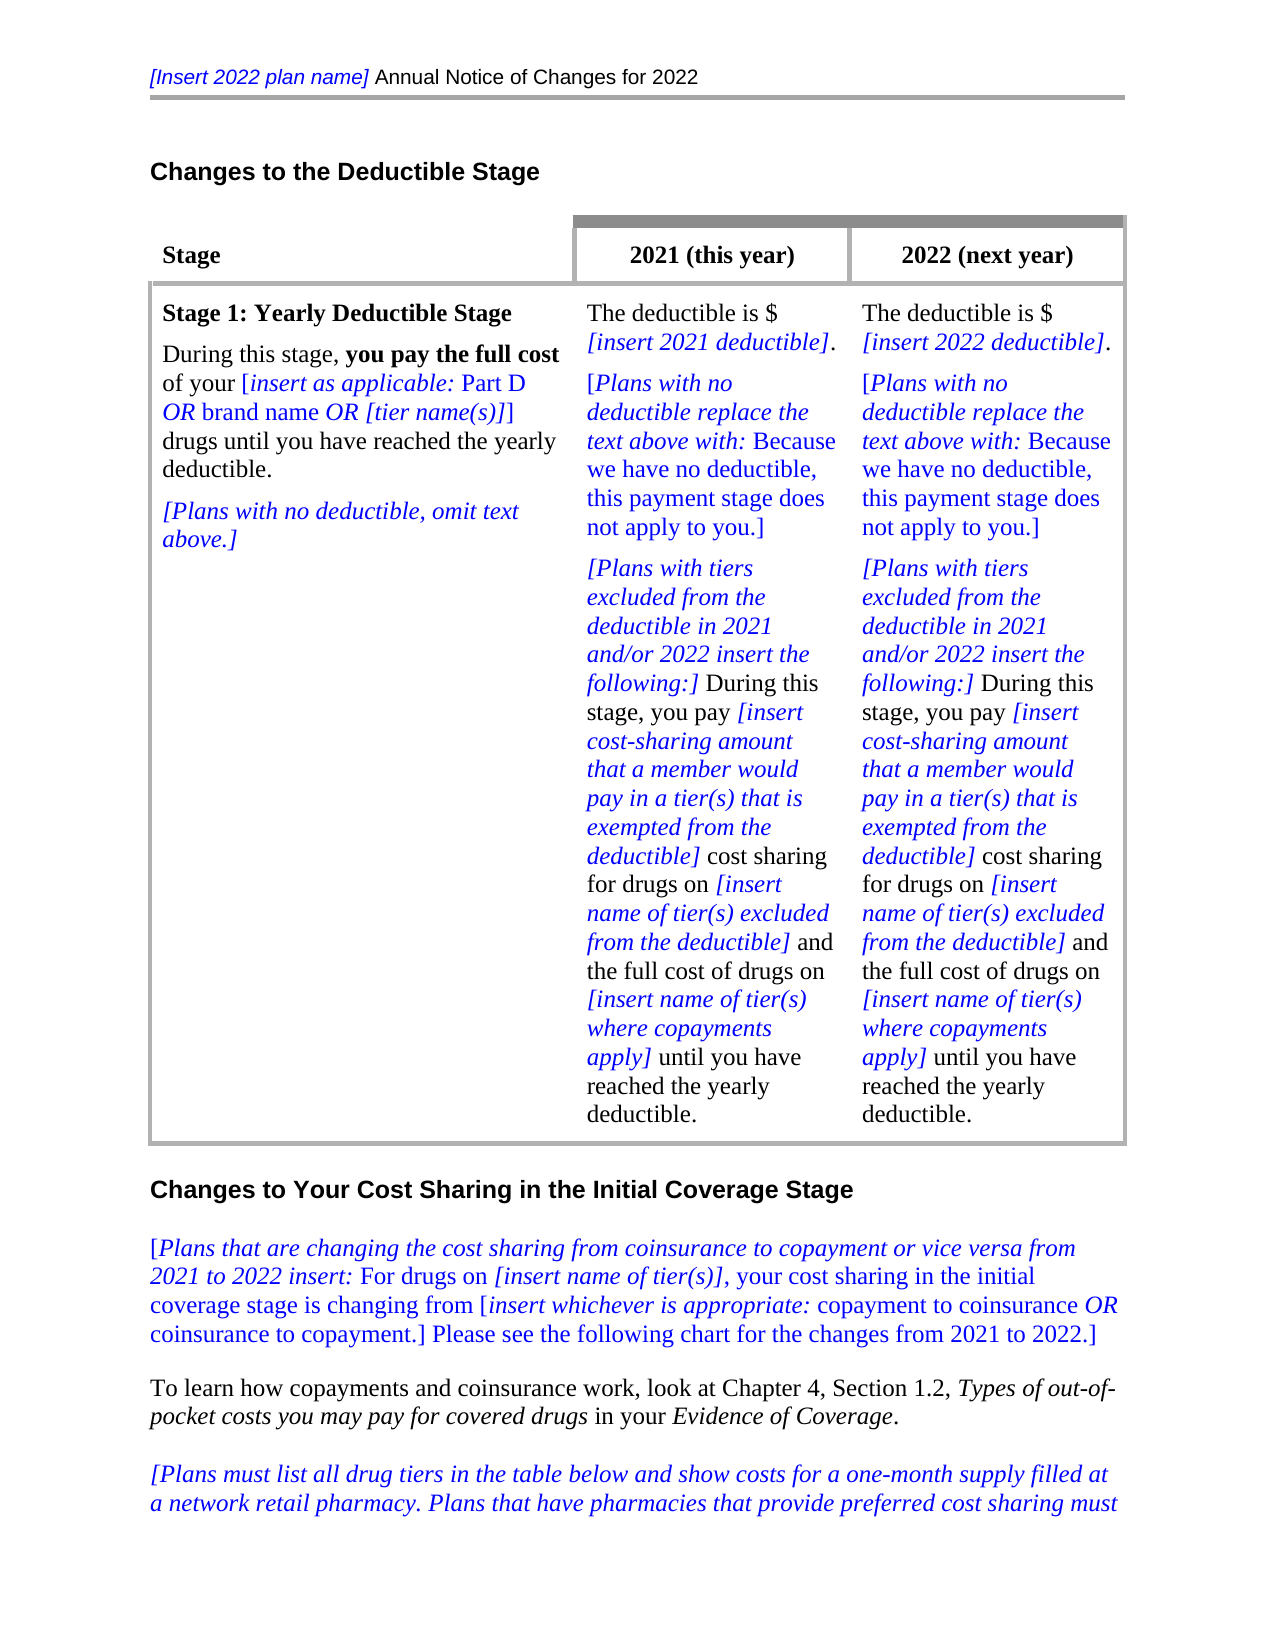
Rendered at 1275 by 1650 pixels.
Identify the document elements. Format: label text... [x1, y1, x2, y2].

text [150, 1459, 1125, 1517]
table_header 2022 (next year) [852, 228, 1123, 281]
subtitle Changes to the Deductible Stage [150, 157, 1125, 186]
table_cell Stage 1: Yearly Deductible Stage During this stage, you pay the full cost of your [insert as applicable: Part D OR brand name OR [tier name(s)]] drugs until you have reached the yearly deductible. [Plans with no deductible, omit text above.] [152, 282, 575, 1141]
text [Plans that are changing the cost sharing from coinsurance to copayment or vice versa from 2021 to 2022 insert: For drugs on [insert name of tier(s)], your cost sharing in the initial coverage stage is changing from [insert whichever is appropriate: copayment to coinsurance OR coinsurance to copayment.] Please see the following chart for the changes from 2021 to 2022.] [150, 1233, 1125, 1348]
table_header 2021 (this year) [577, 228, 847, 281]
table_header Stage [150, 215, 573, 281]
table_cell The deductible is $[insert 2022 deductible]. [Plans with no deductible replace the text above with: Because we have no deductible, this payment stage does not apply to you.] [Plans with tiers excluded from the deductible in 2021 and/or 2022 insert the following:] During this stage, you pay [insert cost-sharing amount that a member would pay in a tier(s) that is exempted from the deductible] cost sharing for drugs on [insert name of tier(s) excluded from the deductible] and the full cost of drugs on [insert name of tier(s) where copayments apply] until you have reached the yearly deductible. [850, 286, 1123, 1141]
text To learn how copayments and coinsurance work, look at Chapter 4, Section 1.2, Types of out-of-pocket costs you may pay for covered drugs in your Evidence of Coverage. [150, 1373, 1125, 1430]
table_cell The deductible is $[insert 2021 deductible]. [Plans with no deductible replace the text above with: Because we have no deductible, this payment stage does not apply to you.] [Plans with tiers excluded from the deductible in 2021 and/or 2022 insert the following:] During this stage, you pay [insert cost-sharing amount that a member would pay in a tier(s) that is exempted from the deductible] cost sharing for drugs on [insert name of tier(s) excluded from the deductible] and the full cost of drugs on [insert name of tier(s) where copayments apply] until you have reached the yearly deductible. [575, 286, 850, 1141]
text Changes to Your Cost Sharing in the Initial Coverage Stage [150, 1175, 1125, 1203]
